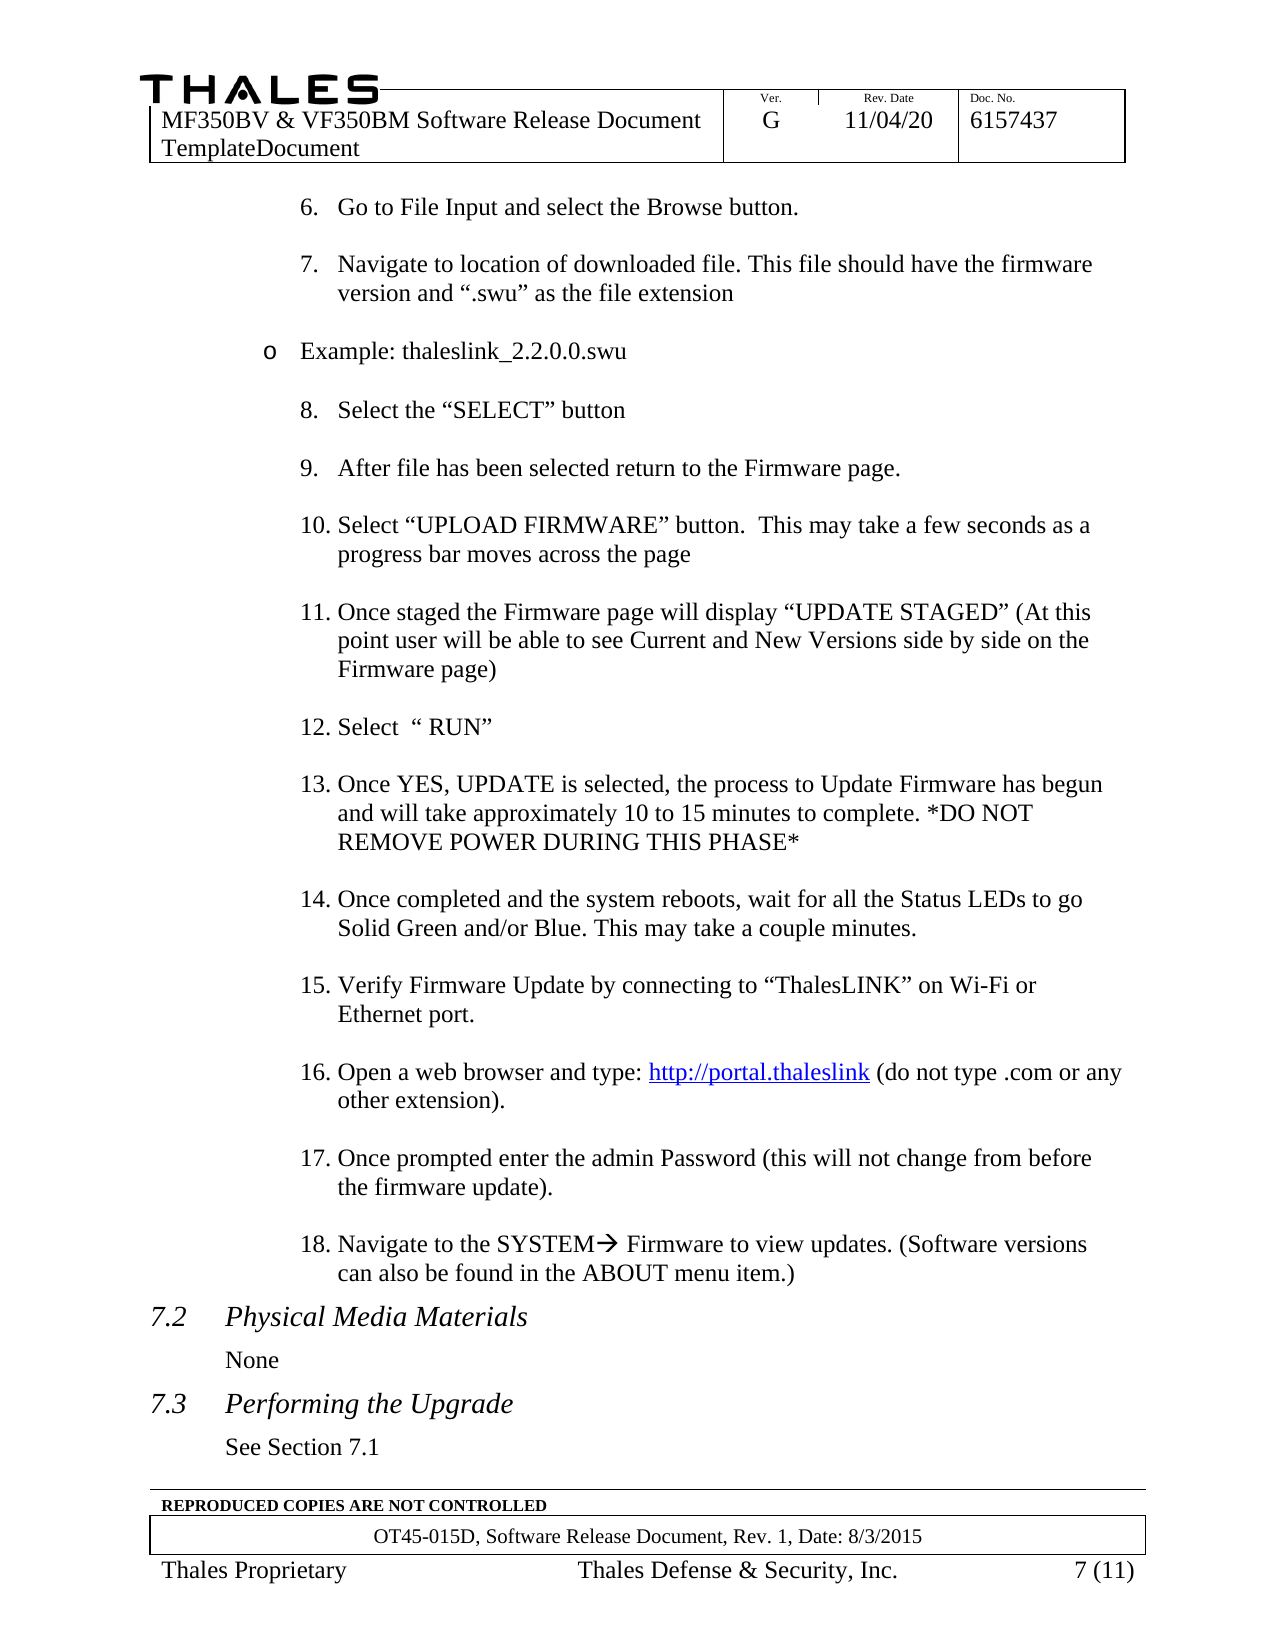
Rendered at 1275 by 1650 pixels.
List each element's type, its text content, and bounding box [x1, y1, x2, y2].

list Navigate to location of downloaded file. This file should have the firmware version and “.swu” as the file extension [300, 249, 1125, 307]
list Select “UPLOAD FIRMWARE” button. This may take a few seconds as a progress bar moves across the page [300, 510, 1125, 568]
list Once YES, UPDATE is selected, the process to Update Firmware has begun and will take approximately 10 to 15 minutes to complete. *DO NOT REMOVE POWER DURING THIS PHASE* [300, 769, 1125, 855]
text See Section 7.1 [225, 1432, 1125, 1461]
subtitle Performing the Upgrade [150, 1386, 1125, 1420]
list Once completed and the system reboots, wait for all the Status LEDs to go Solid Green and/or Blue. This may take a couple minutes. [300, 884, 1125, 942]
text None [225, 1345, 1125, 1374]
list Navigate to the SYSTEM Firmware to view updates. (Software versions can also be found in the ABOUT menu item.) [300, 1229, 1125, 1287]
list Open a web browser and type: http://portal.thaleslink (do not type .com or any other extension). [300, 1057, 1125, 1114]
list Example: thaleslink_2.2.0.0.swu [262, 336, 1125, 367]
list Select the “SELECT” button [300, 395, 1125, 424]
list After file has been selected return to the Firmware page. [300, 453, 1125, 482]
list Go to File Input and select the Browse button. [300, 192, 1125, 221]
subtitle Physical Media Materials [150, 1299, 1125, 1333]
list Once prompted enter the admin Password (this will not change from before the firmware update). [300, 1143, 1125, 1200]
list Select “ RUN” [300, 712, 1125, 740]
list Verify Firmware Update by connecting to “ThalesLINK” on Wi-Fi or Ethernet port. [300, 970, 1125, 1028]
list Once staged the Firmware page will display “UPDATE STAGED” (At this point user will be able to see Current and New Versions side by side on the Firmware page) [300, 597, 1125, 683]
picture [136, 72, 380, 106]
